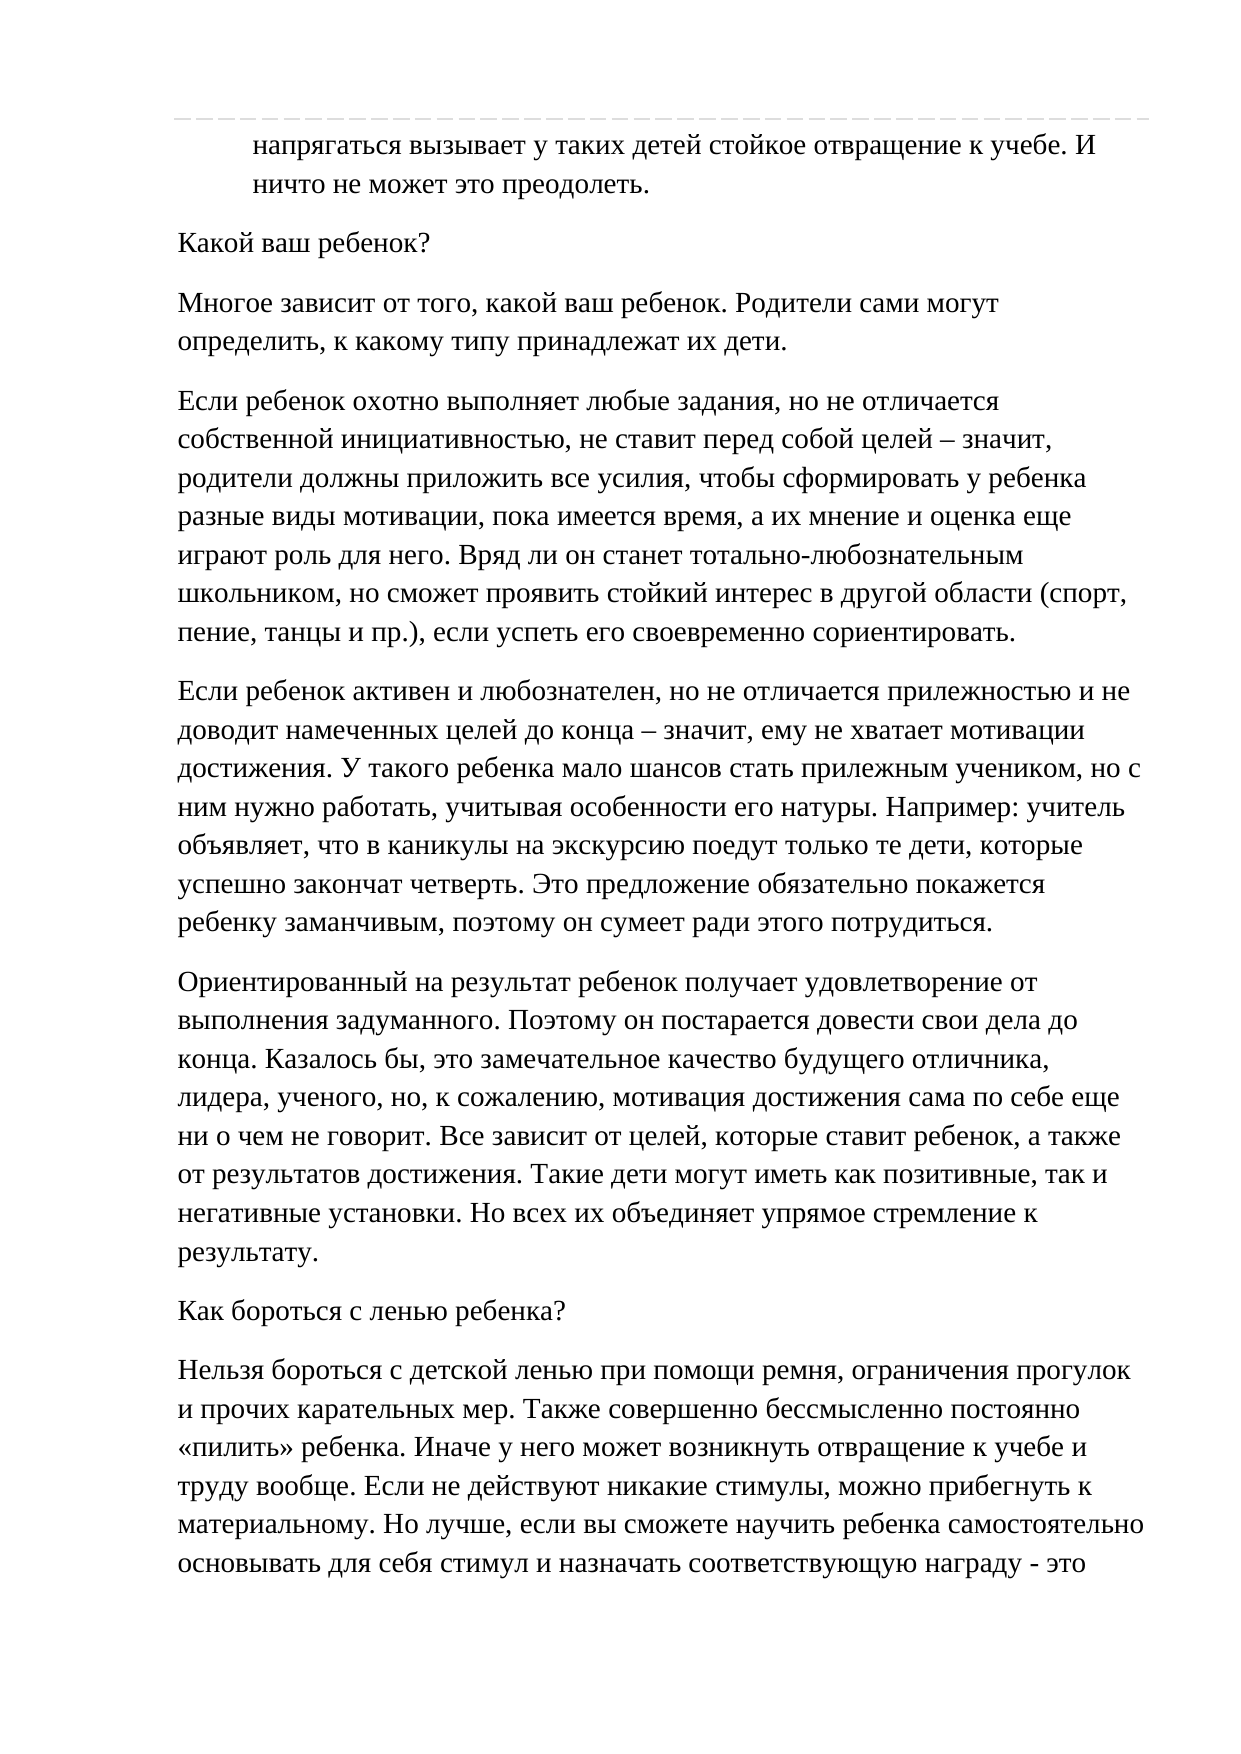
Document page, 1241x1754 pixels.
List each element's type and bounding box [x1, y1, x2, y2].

table_header [174, 118, 1148, 1587]
